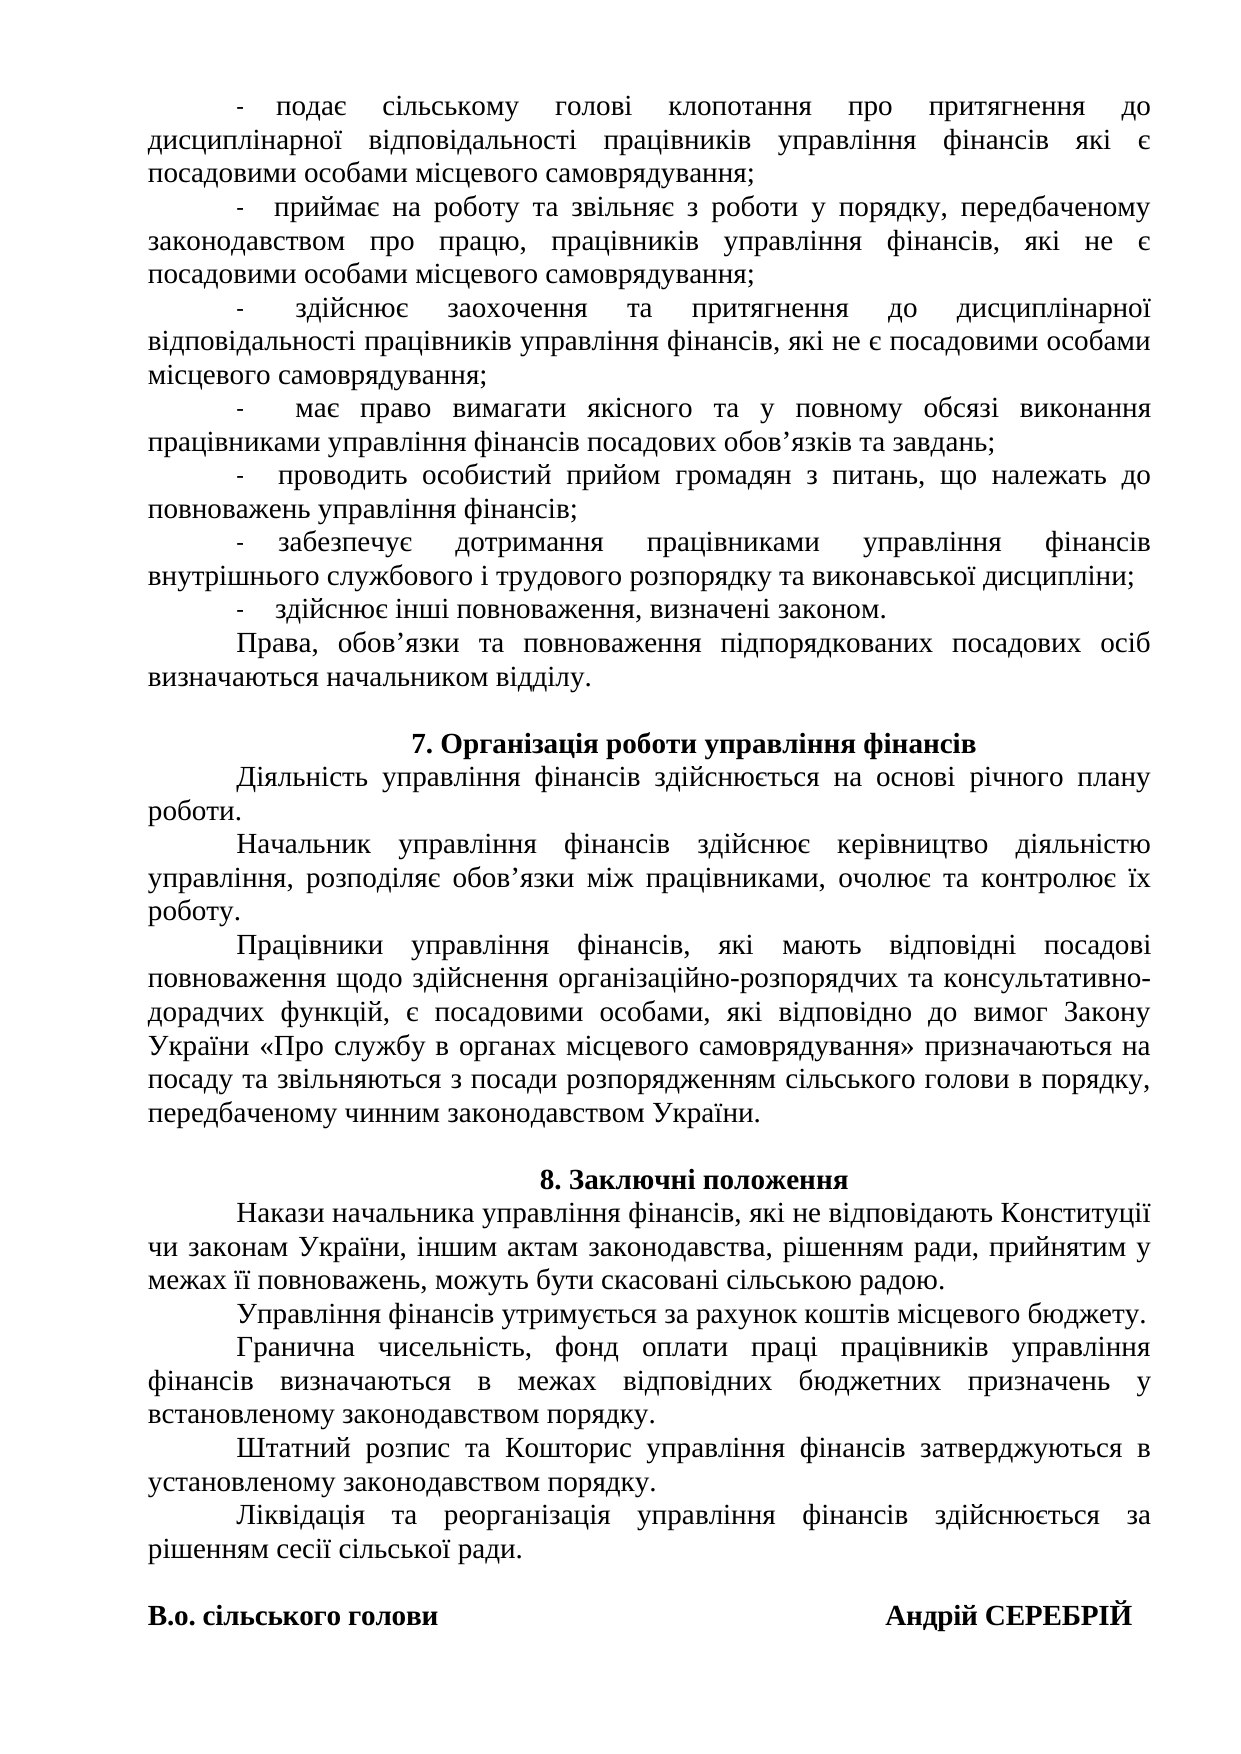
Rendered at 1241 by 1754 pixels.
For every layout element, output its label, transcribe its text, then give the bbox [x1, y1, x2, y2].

list забезпечує дотримання працівниками управління фінансів внутрішнього службового і трудового розпорядку та виконавської дисципліни; [148, 524, 1152, 592]
text Ліквідація та реорганізація управління фінансів здійснюється за рішенням сесії сільської ради. [148, 1497, 1152, 1564]
text Штатний розпис та Кошторис управління фінансів затверджуються в установленому законодавством порядку. [148, 1430, 1152, 1497]
text Управління фінансів утримується за рахунок коштів місцевого бюджету. [148, 1296, 1152, 1329]
list має право вимагати якісного та у повному обсязі виконання працівниками управління фінансів посадових обов’язків та завдань; [148, 390, 1152, 457]
list приймає на роботу та звільняє з роботи у порядку, передбаченому законодавством про працю, працівників управління фінансів, які не є посадовими особами місцевого самоврядування; [148, 189, 1152, 290]
text Права, обов’язки та повноваження підпорядкованих посадових осіб визначаються начальником відділу. [148, 625, 1152, 692]
text Працівники управління фінансів, які мають відповідні посадові повноваження щодо здійснення організаційно-розпорядчих та консультативно-дорадчих функцій, є посадовими особами, які відповідно до вимог Закону України «Про службу в органах місцевого самоврядування» призначаються на посаду та звільняються з посади розпорядженням сільського голови в порядку, передбаченому чинним законодавством України. [148, 927, 1152, 1128]
list Організація роботи управління фінансів [148, 726, 1152, 759]
list здійснює інші повноваження, визначені законом. [148, 592, 1152, 625]
list проводить особистий прийом громадян з питань, що належать до повноважень управління фінансів; [148, 457, 1152, 524]
text Накази начальника управління фінансів, які не відповідають Конституції чи законам України, іншим актам законодавства, рішенням ради, прийнятим у межах її повноважень, можуть бути скасовані сільською радою. [148, 1195, 1152, 1296]
text Діяльність управління фінансів здійснюється на основі річного плану роботи. [148, 759, 1152, 826]
text В.о. сільського голови Андрій СЕРЕБРІЙ [148, 1598, 1152, 1631]
subtitle Заключні положення [148, 1162, 1152, 1195]
list подає сільському голові клопотання про притягнення до дисциплінарної відповідальності працівників управління фінансів які є посадовими особами місцевого самоврядування; [148, 88, 1152, 189]
list здійснює заохочення та притягнення до дисциплінарної відповідальності працівників управління фінансів, які не є посадовими особами місцевого самоврядування; [148, 290, 1152, 390]
text Начальник управління фінансів здійснює керівництво діяльністю управління, розподіляє обов’язки між працівниками, очолює та контролює їх роботу. [148, 826, 1152, 927]
text Гранична чисельність, фонд оплати праці працівників управління фінансів визначаються в межах відповідних бюджетних призначень у встановленому законодавством порядку. [148, 1329, 1152, 1430]
